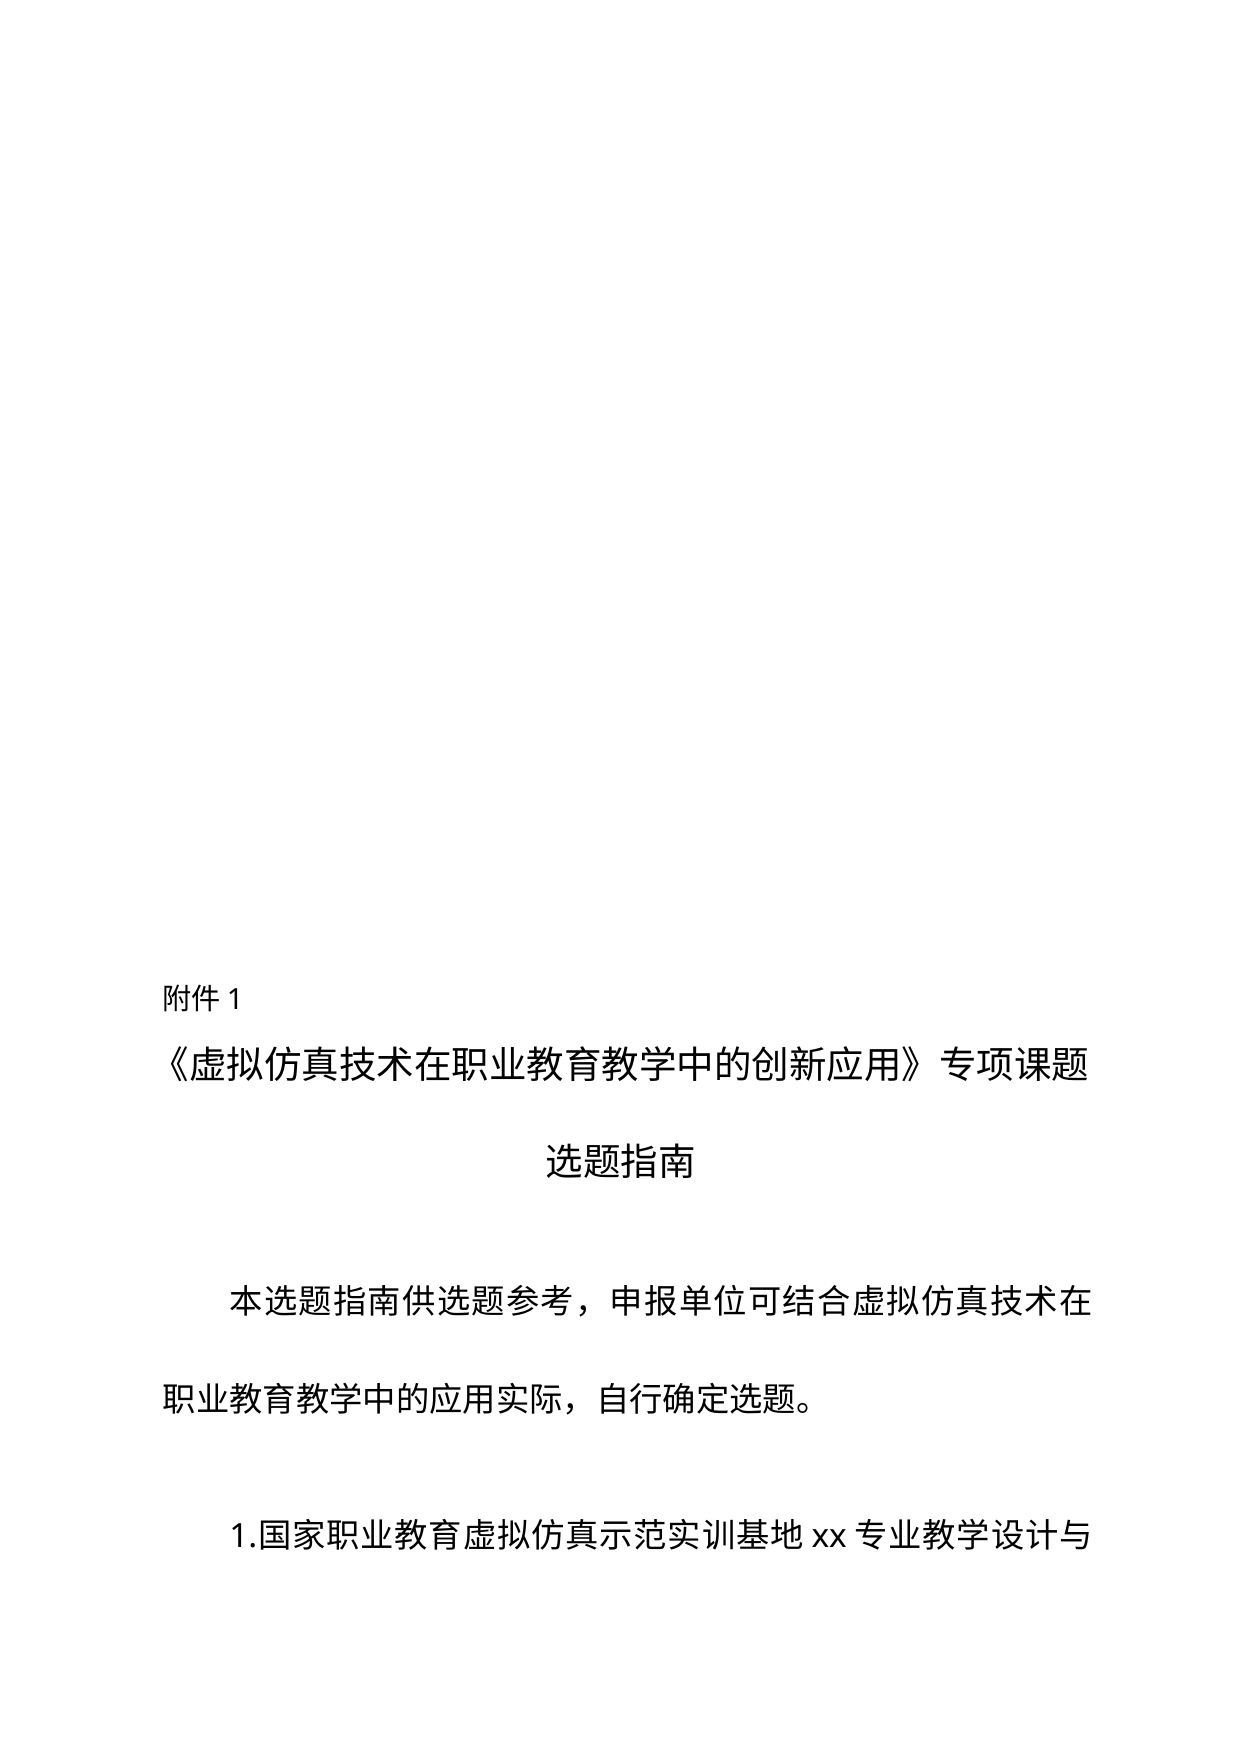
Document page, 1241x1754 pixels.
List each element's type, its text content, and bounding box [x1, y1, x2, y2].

text 《虚拟仿真技术在职业教育教学中的创新应用》专项课题选题指南 [148, 1029, 1093, 1192]
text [162, 1501, 1093, 1566]
text 附件1 [162, 964, 1093, 1029]
text 本选题指南供选题参考，申报单位可结合虚拟仿真技术在职业教育教学中的应用实际，自行确定选题。 [162, 1267, 1093, 1429]
